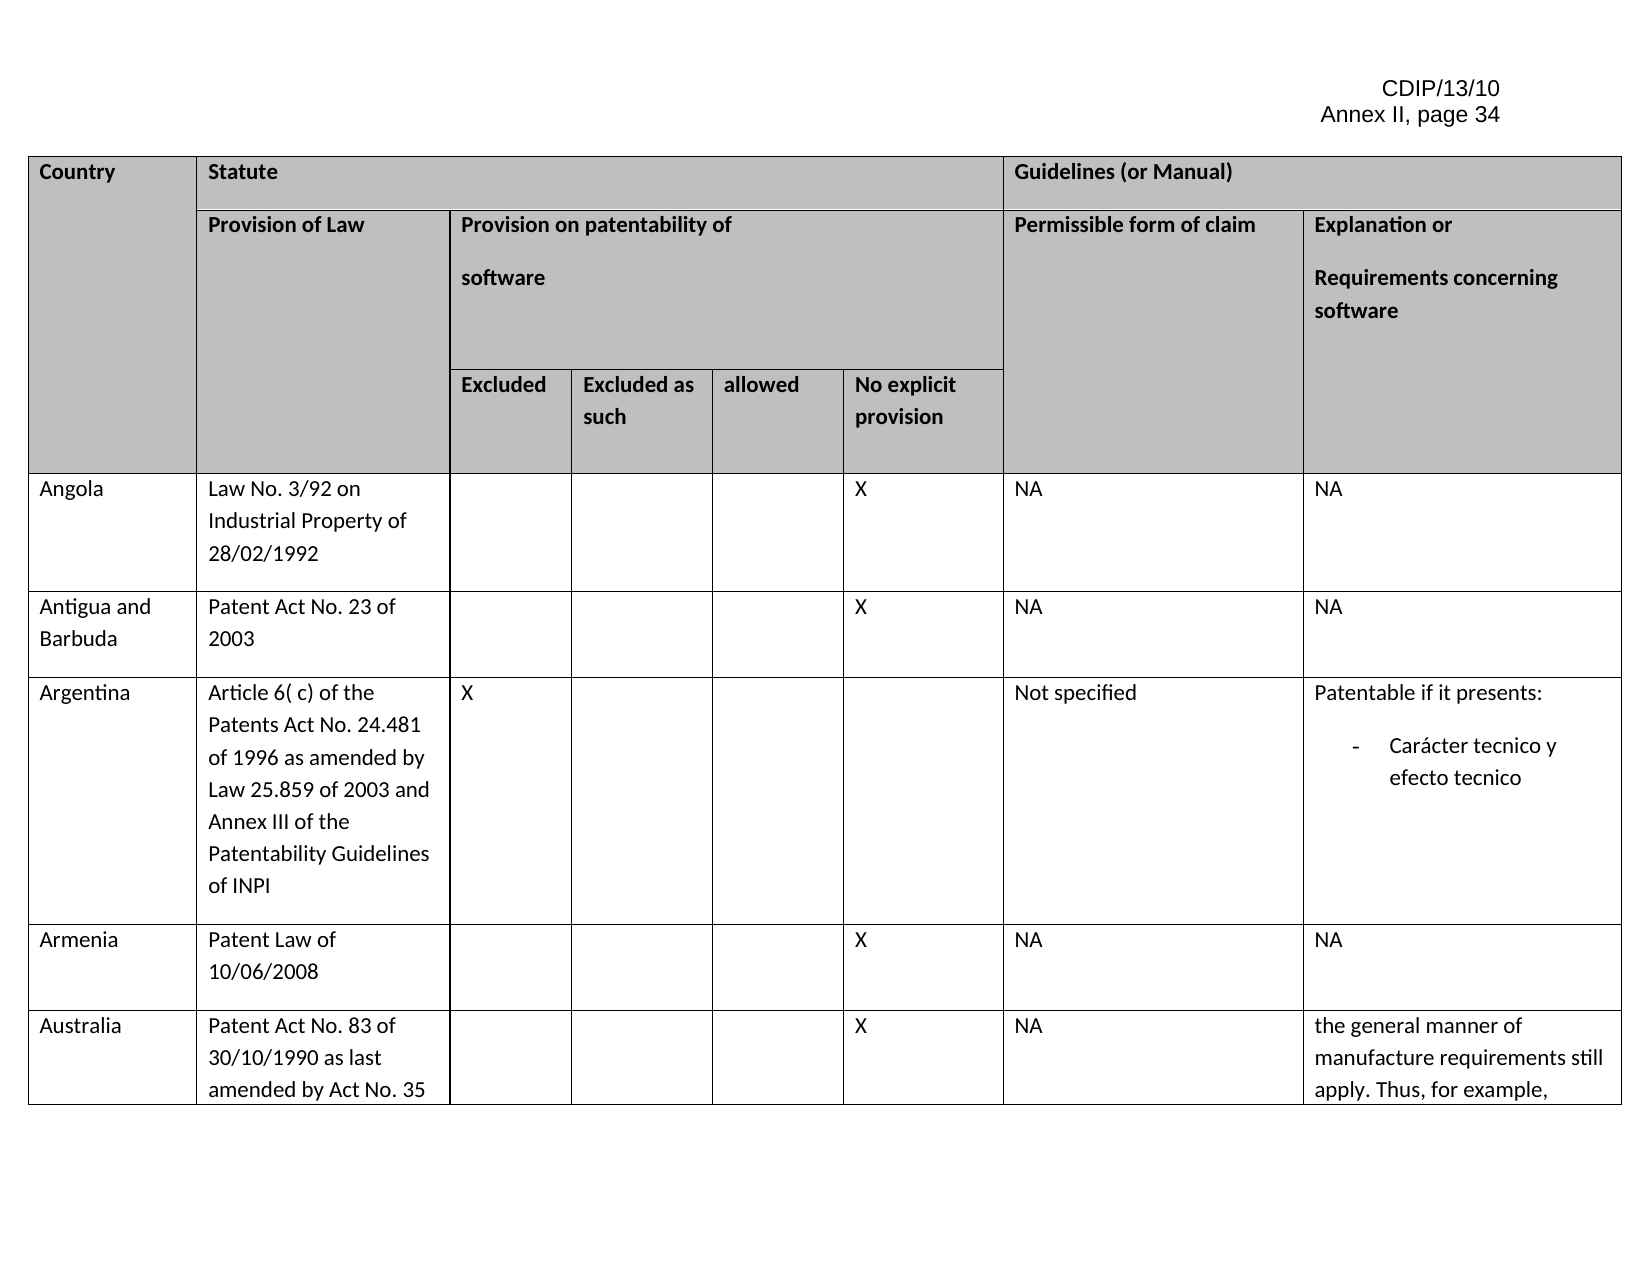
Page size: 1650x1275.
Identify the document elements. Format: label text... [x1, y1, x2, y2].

table_cell [572, 474, 712, 591]
table_cell [572, 1011, 712, 1103]
table_cell NA [1304, 925, 1621, 1010]
table_cell [451, 925, 571, 1010]
table_cell Not specified [1004, 678, 1303, 924]
table_cell allowed [713, 370, 843, 473]
table_cell Armenia [29, 925, 196, 1010]
table_cell X [844, 474, 1003, 591]
table_cell [572, 925, 712, 1010]
table_cell No explicit provision [844, 370, 1003, 473]
table_cell the general manner of manufacture requirements still apply. Thus, for example, programs per se, to the extent that they reflect purely intellectual information, are not patentable. (Patent Examiners Manual) [1304, 1011, 1621, 1103]
table_cell NA [1004, 474, 1303, 591]
table_cell Antigua and Barbuda [29, 592, 196, 677]
table_cell X [451, 678, 571, 924]
table_cell [713, 592, 843, 677]
table_cell Patentable if it presents: Carácter tecnico y efecto tecnico [1304, 678, 1621, 924]
table_cell Argentina [29, 678, 196, 924]
table_cell NA [1004, 1011, 1303, 1103]
table_cell NA [1304, 592, 1621, 677]
table_cell NA [1304, 474, 1621, 591]
table_cell X [844, 1011, 1003, 1103]
table_cell Angola [29, 474, 196, 591]
table_cell Patent Act No. 23 of 2003 [197, 592, 449, 677]
table_cell Australia [29, 1011, 196, 1103]
table_cell [844, 678, 1003, 924]
table_cell X [844, 592, 1003, 677]
table_cell Provision of Law [197, 211, 449, 473]
table_header Country [29, 157, 196, 473]
table_cell Explanation or Requirements concerning software [1304, 211, 1621, 473]
table_cell [713, 678, 843, 924]
table_cell [713, 1011, 843, 1103]
table_cell Law No. 3/92 on Industrial Property of 28/02/1992 [197, 474, 449, 591]
table_cell NA [1004, 592, 1303, 677]
table_cell Excluded [451, 370, 571, 473]
table_cell Article 6( c) of the Patents Act No. 24.481 of 1996 as amended by Law 25.859 of 2003 and Annex III of the Patentability Guidelines of INPI [197, 678, 449, 924]
table_cell [572, 592, 712, 677]
table_cell NA [1004, 925, 1303, 1010]
table_cell [713, 925, 843, 1010]
table_cell Patent Law of 10/06/2008 [197, 925, 449, 1010]
table_cell Provision on patentability of software [451, 211, 1003, 369]
table_cell Permissible form of claim [1004, 211, 1303, 473]
table_cell [451, 1011, 571, 1103]
table_cell X [844, 925, 1003, 1010]
table_cell [713, 474, 843, 591]
table_cell [572, 678, 712, 924]
table_cell [451, 592, 571, 677]
table_cell Patent Act No. 83 of 30/10/1990 as last amended by Act No. 35 of 2012 [197, 1011, 449, 1103]
table_cell [451, 474, 571, 591]
table_header Guidelines (or Manual) [1004, 157, 1621, 209]
table_header Statute [197, 157, 1003, 209]
table_cell Excluded as such [572, 370, 712, 473]
